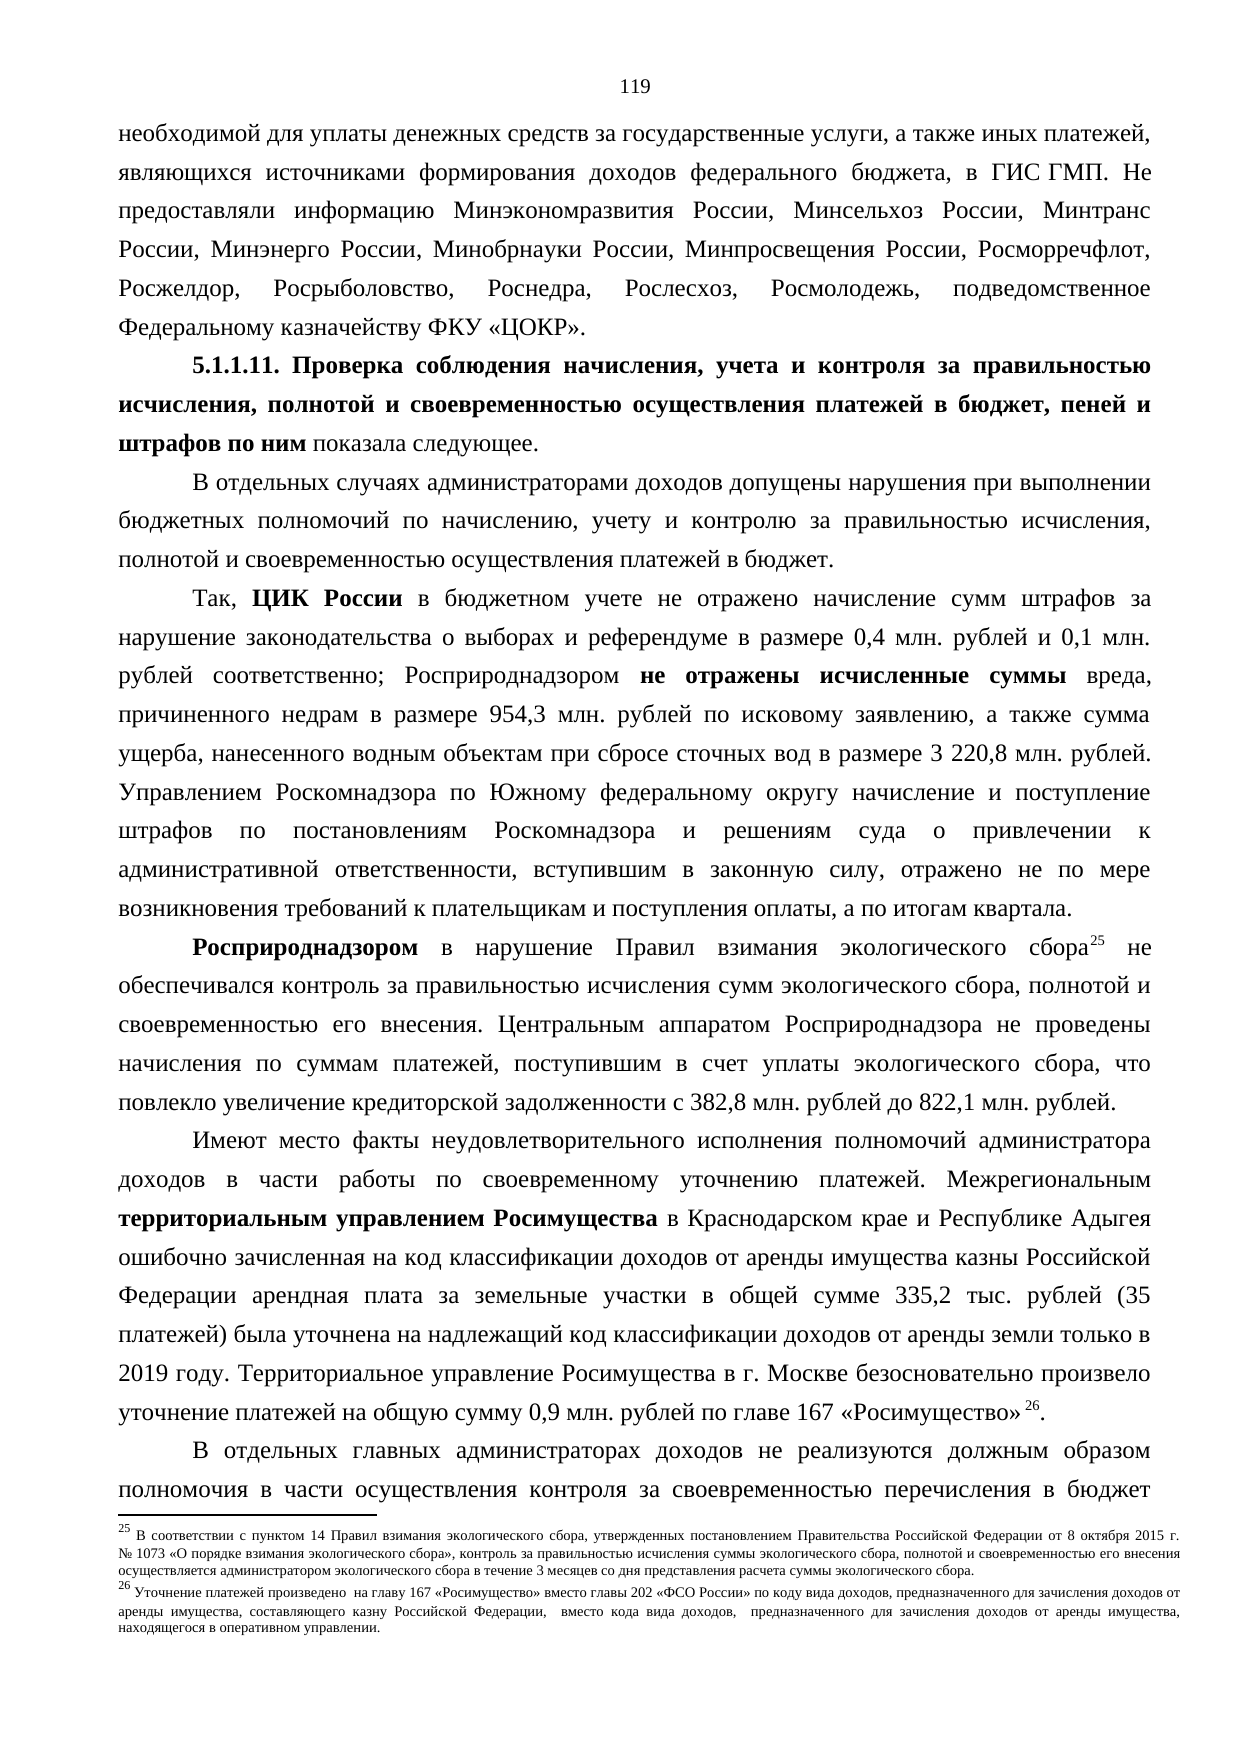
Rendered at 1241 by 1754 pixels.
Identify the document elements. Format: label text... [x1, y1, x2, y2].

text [118, 1436, 1152, 1503]
text Так, ЦИК России в бюджетном учете не отражено начисление сумм штрафов за нарушение законодательства о выборах и референдуме в размере 0,4 млн. рублей и 0,1 млн. рублей соответственно; Росприроднадзором не отражены исчисленные суммы вреда, причиненного недрам в размере 954,3 млн. рублей по исковому заявлению, а также сумма ущерба, нанесенного водным объектам при сбросе сточных вод в размере 3 220,8 млн. рублей. Управлением Роскомнадзора по Южному федеральному округу начисление и поступление штрафов по постановлениям Роскомнадзора и решениям суда о привлечении к административной ответственности, вступившим в законную силу, отражено не по мере возникновения требований к плательщикам и поступления оплаты, а по итогам квартала. [118, 583, 1152, 922]
text 5.1.1.11. Проверка соблюдения начисления, учета и контроля за правильностью исчисления, полнотой и своевременностью осуществления платежей в бюджет, пеней и штрафов по ним показала следующее. [118, 351, 1152, 457]
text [118, 118, 1152, 341]
text Имеют место факты неудовлетворительного исполнения полномочий администратора доходов в части работы по своевременному уточнению платежей. Межрегиональным территориальным управлением Росимущества в Краснодарском крае и Республике Адыгея ошибочно зачисленная на код классификации доходов от аренды имущества казны Российской Федерации арендная плата за земельные участки в общей сумме 335,2 тыс. рублей (35 платежей) была уточнена на надлежащий код классификации доходов от аренды земли только в 2019 году. Территориальное управление Росимущества в г. Москве безосновательно произвело уточнение платежей на общую сумму 0,9 млн. рублей по главе 167 «Росимущество» . [118, 1126, 1152, 1426]
text В отдельных случаях администраторами доходов допущены нарушения при выполнении бюджетных полномочий по начислению, учету и контролю за правильностью исчисления, полнотой и своевременностью осуществления платежей в бюджет. [118, 467, 1152, 573]
text Росприроднадзором в нарушение Правил взимания экологического сбора не обеспечивался контроль за правильностью исчисления сумм экологического сбора, полнотой и своевременностью его внесения. Центральным аппаратом Росприроднадзора не проведены начисления по суммам платежей, поступившим в счет уплаты экологического сбора, что повлекло увеличение кредиторской задолженности с 382,8 млн. рублей до 822,1 млн. рублей. [118, 932, 1152, 1116]
